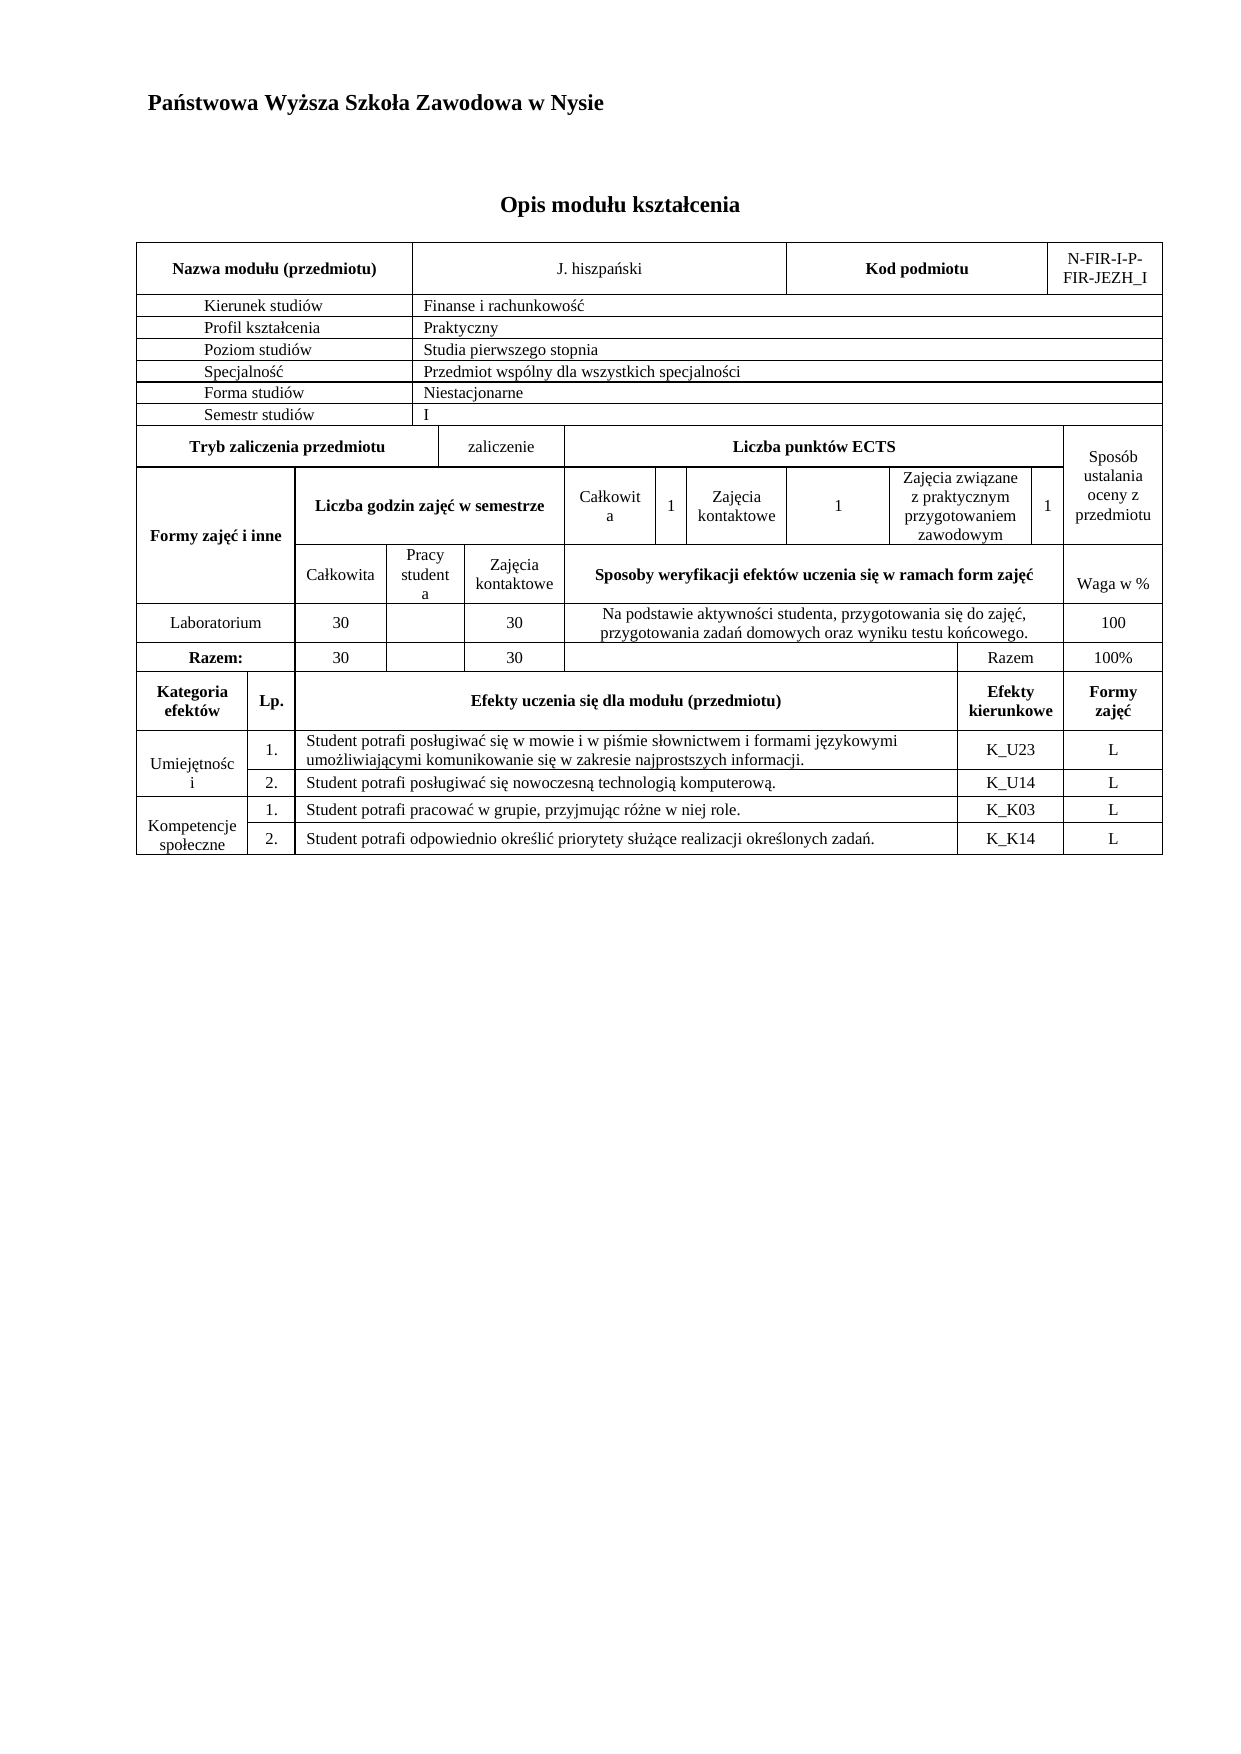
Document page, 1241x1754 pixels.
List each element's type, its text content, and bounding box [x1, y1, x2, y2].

table_cell Lp. [248, 672, 294, 729]
table_cell [387, 643, 464, 671]
table_cell 1 [656, 468, 686, 544]
table_cell L [1064, 770, 1162, 796]
table_cell Razem: [137, 643, 294, 671]
table_cell 30 [465, 604, 564, 642]
table_cell Laboratorium [137, 604, 294, 642]
table_cell Formy zajęć [1064, 672, 1162, 729]
table_cell Student potrafi posługiwać się nowoczesną technologią komputerową. [296, 770, 957, 796]
table_cell zaliczenie [439, 426, 564, 466]
table_cell 1. [248, 731, 294, 769]
table_cell Sposób ustalania oceny z przedmiotu [1064, 426, 1162, 544]
table_cell Formy zajęć i inne [137, 468, 294, 603]
table_cell Student potrafi pracować w grupie, przyjmując różne w niej role. [296, 797, 957, 822]
table_cell 30 [296, 643, 386, 671]
table_cell 1 [1032, 468, 1063, 544]
table_cell Liczba godzin zajęć w semestrze [296, 468, 564, 544]
table_header Kod podmiotu [787, 243, 1047, 294]
table_cell L [1064, 731, 1162, 769]
table_cell Studia pierwszego stopnia [413, 339, 1162, 359]
table_cell 100 [1064, 604, 1162, 642]
table_cell L [1064, 823, 1162, 854]
table_cell Przedmiot wspólny dla wszystkich specjalności [413, 361, 1162, 381]
table_cell Praktyczny [413, 317, 1162, 338]
table_cell Student potrafi odpowiednio określić priorytety służące realizacji określonych zadań. [296, 823, 957, 854]
table_cell Efekty uczenia się dla modułu (przedmiotu) [296, 672, 957, 729]
table_cell Poziom studiów [137, 339, 412, 359]
table_cell Specjalność [137, 361, 412, 381]
table_cell Liczba punktów ECTS [565, 426, 1063, 466]
table_cell [565, 643, 957, 671]
table_cell 1. [248, 797, 294, 822]
table_cell Student potrafi posługiwać się w mowie i w piśmie słownictwem i formami językowymi umożliwiającymi komunikowanie się w zakresie najprostszych informacji. [296, 731, 957, 769]
table_cell 30 [296, 604, 386, 642]
table_cell Zajęcia kontaktowe [465, 545, 564, 603]
table_cell Niestacjonarne [413, 383, 1162, 403]
table_cell 30 [465, 643, 564, 671]
table_cell K_K03 [958, 797, 1063, 822]
table_header N-FIR-I-P-FIR-JEZH_I [1048, 243, 1162, 294]
table_cell Semestr studiów [137, 404, 412, 425]
table_cell Całkowita [296, 545, 386, 603]
table_cell Profil kształcenia [137, 317, 412, 338]
table_cell Tryb zaliczenia przedmiotu [137, 426, 438, 466]
table_cell 2. [248, 823, 294, 854]
table_cell L [1064, 797, 1162, 822]
table_cell Zajęcia kontaktowe [687, 468, 786, 544]
table_cell Umiejętności [137, 731, 247, 796]
table_cell 100% [1064, 643, 1162, 671]
table_cell Sposoby weryfikacji efektów uczenia się w ramach form zajęć [565, 545, 1063, 603]
table_cell Kompetencje społeczne [137, 797, 247, 854]
table_cell Kierunek studiów [137, 295, 412, 316]
table_cell K_U23 [958, 731, 1063, 769]
table_cell 1 [787, 468, 889, 544]
table_cell K_U14 [958, 770, 1063, 796]
table_header Nazwa modułu (przedmiotu) [137, 243, 412, 294]
table_cell 2. [248, 770, 294, 796]
table_header J. hiszpański [413, 243, 786, 294]
table_cell Na podstawie aktywności studenta, przygotowania się do zajęć, przygotowania zadań domowych oraz wyniku testu końcowego. [565, 604, 1063, 642]
table_cell Całkowita [565, 468, 655, 544]
table_cell [387, 604, 464, 642]
table_cell Zajęcia związane z praktycznym przygotowaniem zawodowym [890, 468, 1031, 544]
table_cell Kategoria efektów [137, 672, 247, 729]
text Opis modułu kształcenia [148, 191, 1092, 217]
table_cell Waga w % [1064, 545, 1162, 603]
table_cell Forma studiów [137, 383, 412, 403]
table_cell Pracy studenta [387, 545, 464, 603]
table_cell Razem [958, 643, 1063, 671]
table_cell I [413, 404, 1162, 425]
text Państwowa Wyższa Szkoła Zawodowa w Nysie [148, 89, 1092, 115]
table_cell Efekty kierunkowe [958, 672, 1063, 729]
table_cell K_K14 [958, 823, 1063, 854]
table_cell Finanse i rachunkowość [413, 295, 1162, 316]
